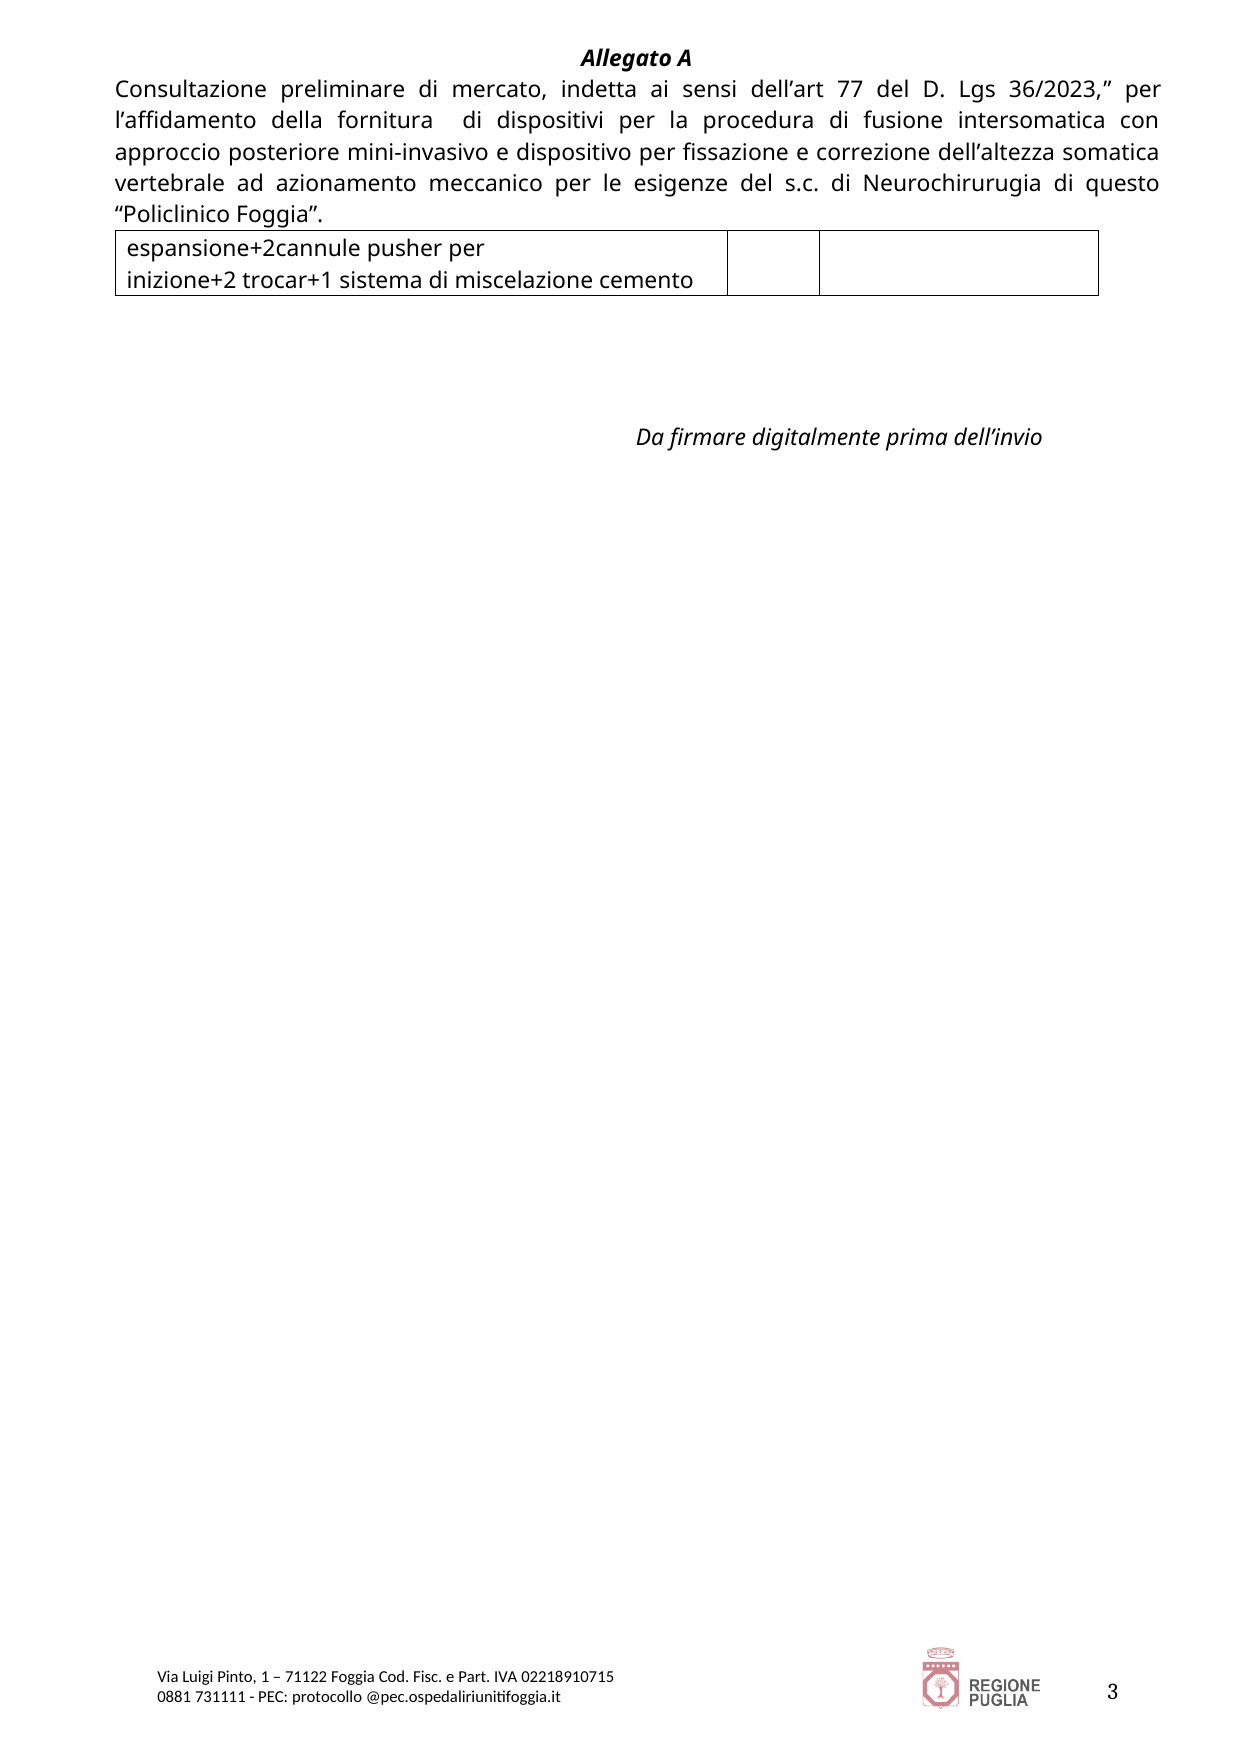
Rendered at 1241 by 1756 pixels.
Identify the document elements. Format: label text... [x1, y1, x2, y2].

table_cell [728, 231, 819, 295]
table_cell [820, 231, 1098, 295]
picture [922, 1647, 1040, 1709]
text Da firmare digitalmente prima dell’invio [114, 421, 1046, 452]
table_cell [116, 231, 727, 295]
